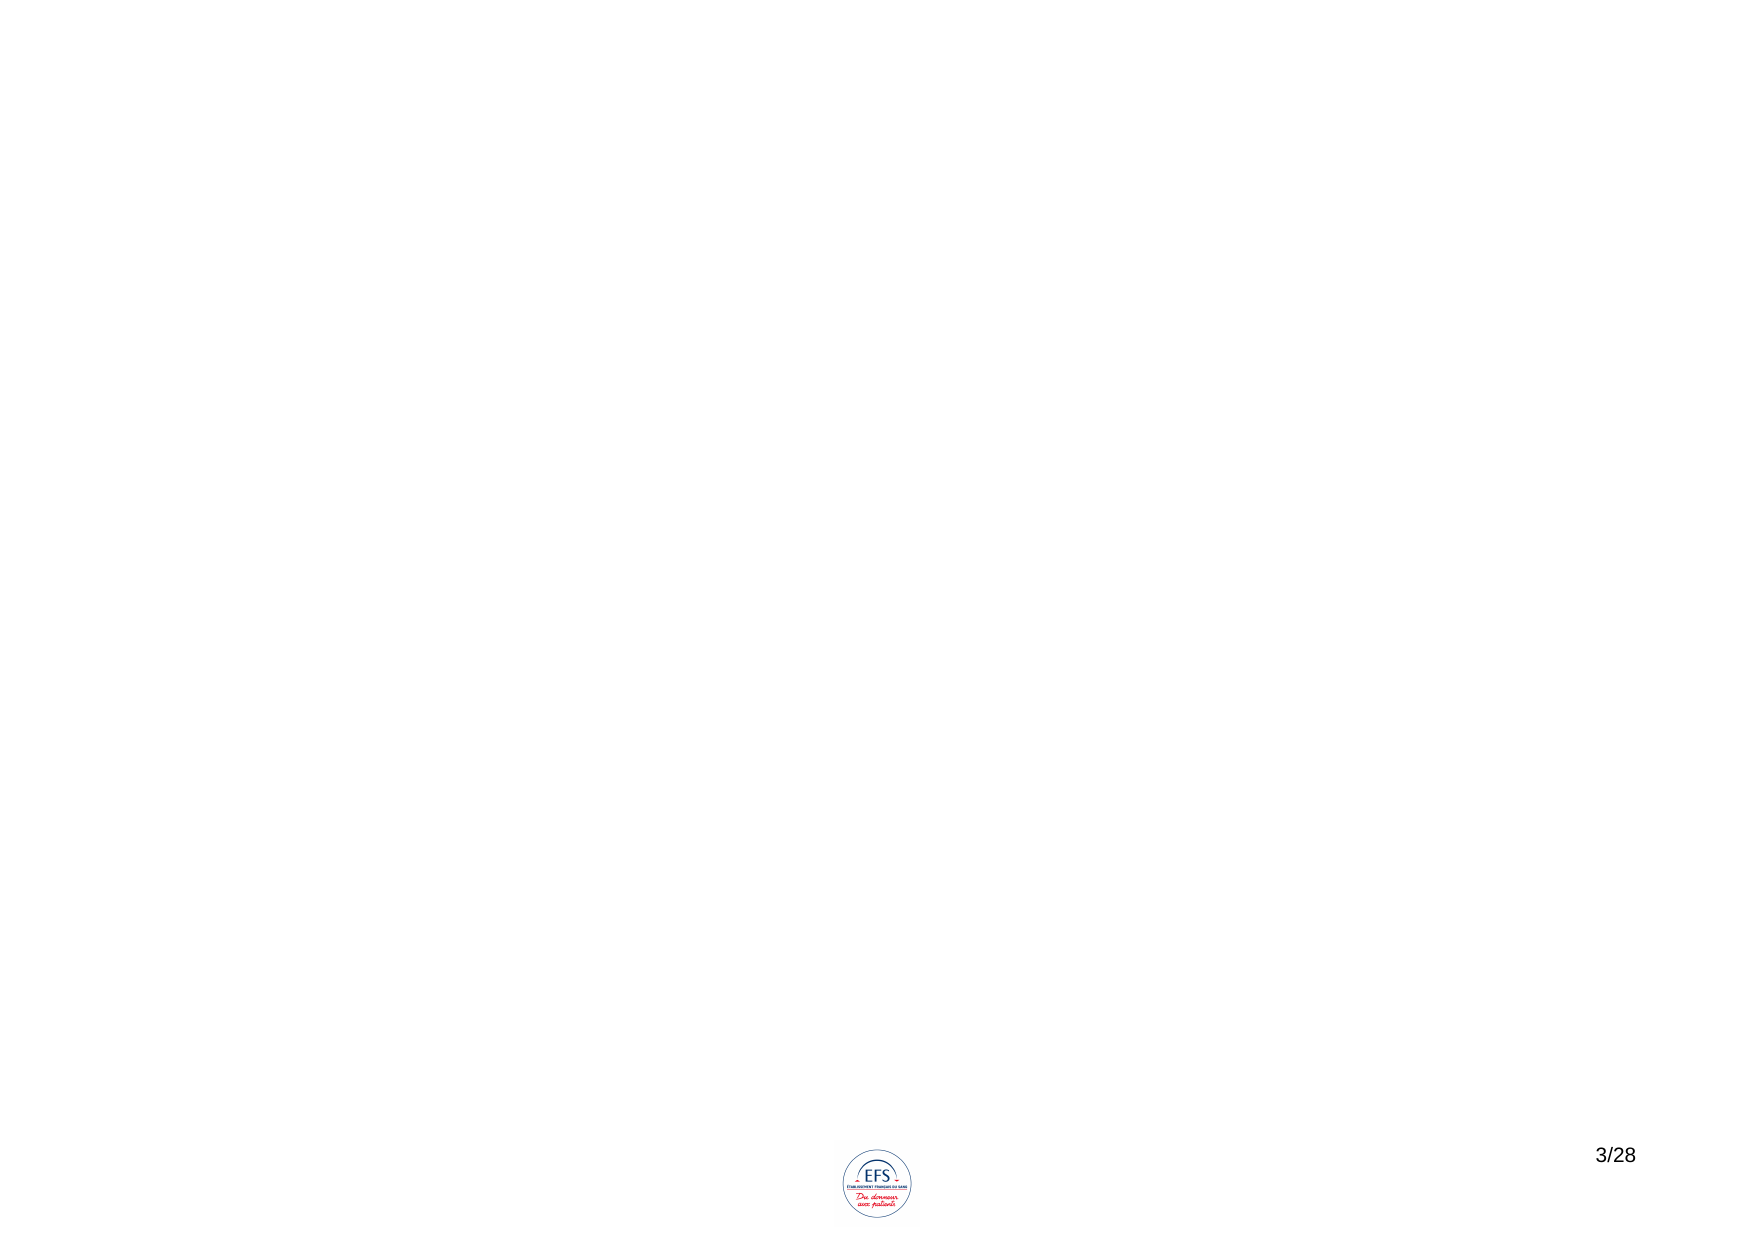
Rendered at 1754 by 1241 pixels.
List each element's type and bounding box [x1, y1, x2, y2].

picture [833, 1140, 921, 1227]
